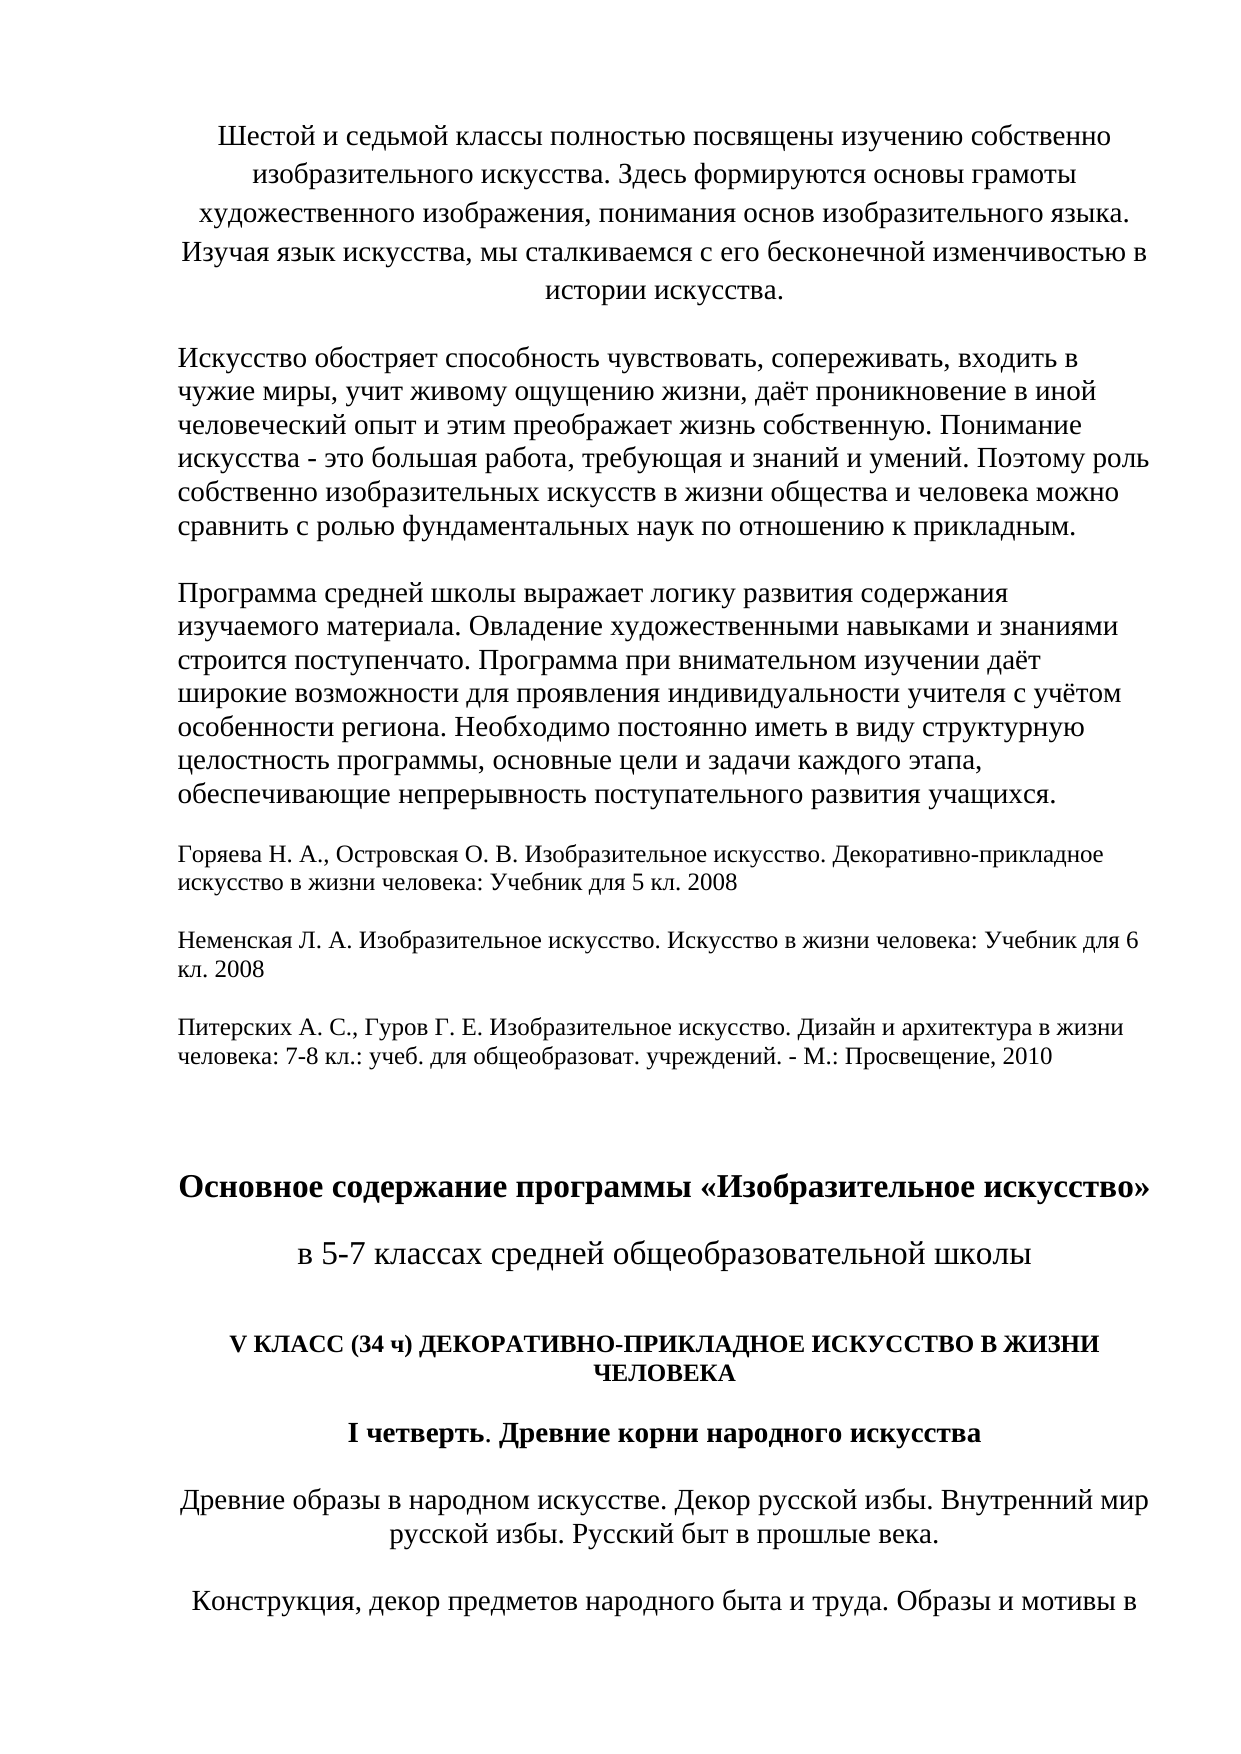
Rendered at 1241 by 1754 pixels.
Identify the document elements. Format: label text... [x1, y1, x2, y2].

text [177, 1166, 1152, 1617]
text Искусство обостряет способность чувствовать, сопереживать, входить в чужие миры, учит живому ощущению жизни, даёт проникновение в иной человеческий опыт и этим преображает жизнь собственную. Понимание искусства - это большая работа, требующая и знаний и умений. Поэтому роль собственно изобразительных искусств в жизни общества и человека можно сравнить с ролью фундаментальных наук по отношению к прикладным. Программа средней школы выражает логику развития содержания изучаемого материала. Овладение художественными навыками и знаниями строится поступенчато. Программа при внимательном изучении даёт широкие возможности для проявления индивидуальности учителя с учётом особенности региона. Необходимо постоянно иметь в виду структурную целостность программы, основные цели и задачи каждого этапа, обеспечивающие непрерывность поступательного развития учащихся. [177, 340, 1152, 809]
text Питерских А. С., Гуров Г. Е. Изобразительное искусство. Дизайн и архитектура в жизни человека: 7-8 кл.: учеб. для общеобразоват. учреждений. - М.: Просвещение, 2010 [177, 1012, 1152, 1069]
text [177, 118, 1152, 306]
text Горяева Н. А., Островская О. В. Изобразительное искусство. Декоративно-прикладное искусство в жизни человека: Учебник для 5 кл. 2008 [177, 839, 1152, 896]
text Неменская Л. А. Изобразительное искусство. Искусство в жизни человека: Учебник для 6 кл. 2008 [177, 925, 1152, 983]
